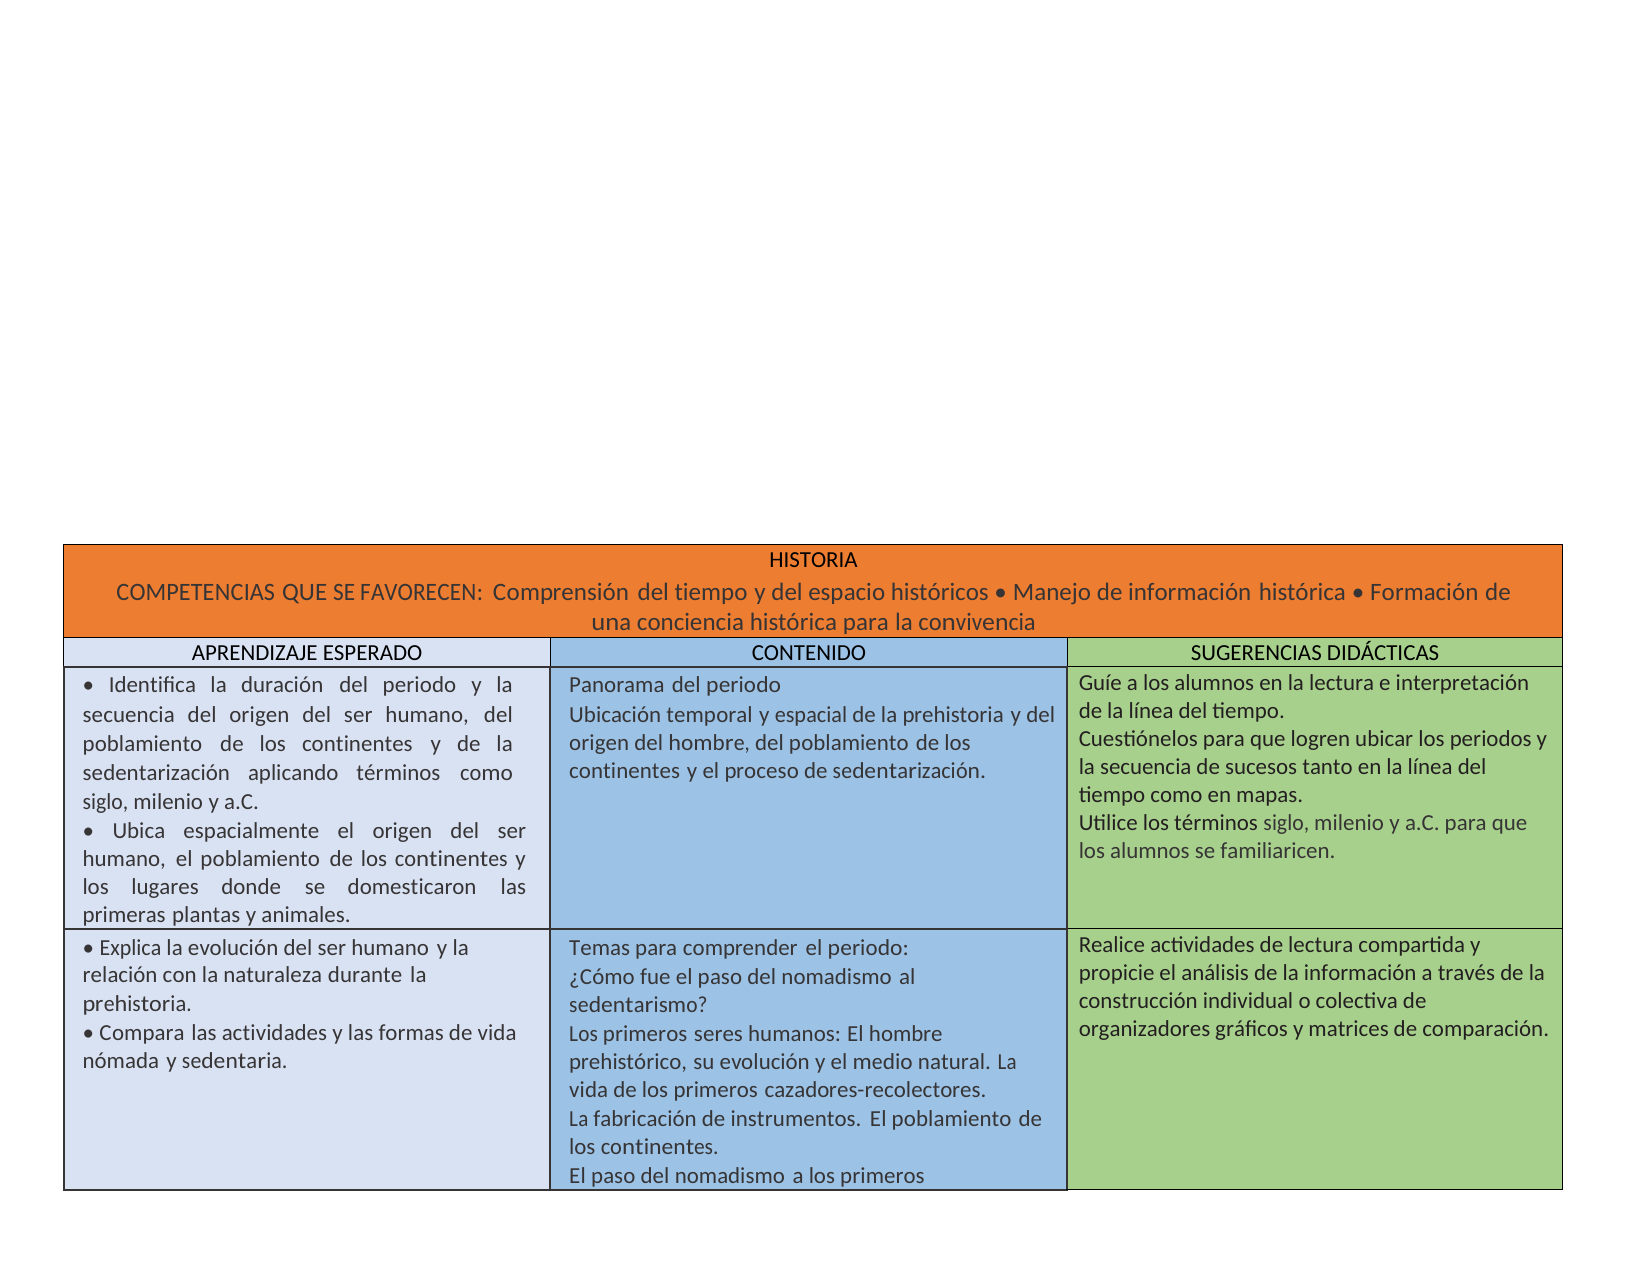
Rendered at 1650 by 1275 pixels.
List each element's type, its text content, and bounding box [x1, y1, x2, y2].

table_cell CONTENIDO [551, 638, 1067, 666]
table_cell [65, 930, 549, 1189]
table_cell Panorama del periodo Ubicación temporal y espacial de la prehistoria y del origen del hombre, del poblamiento de los continentes y el proceso de sedentarización. [551, 668, 1066, 928]
table_cell • Identifica la duración del periodo y la secuencia del origen del ser humano, del poblamiento de los continentes y de la sedentarización aplicando términos como siglo, milenio y a.C. • Ubica espacialmente el origen del ser humano, el poblamiento de los continentes y los lugares donde se domesticaron las primeras plantas y animales. [65, 668, 549, 928]
table_header HISTORIA COMPETENCIAS QUE SE FAVORECEN: Comprensión del tiempo y del espacio históricos • Manejo de información histórica • Formación de una conciencia histórica para la convivencia [64, 545, 1562, 637]
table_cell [1068, 929, 1562, 1189]
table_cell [551, 930, 1066, 1189]
table_cell SUGERENCIAS DIDÁCTICAS [1068, 638, 1562, 666]
table_cell APRENDIZAJE ESPERADO [64, 638, 550, 666]
table_cell Guíe a los alumnos en la lectura e interpretación de la línea del tiempo. Cuestiónelos para que logren ubicar los periodos y la secuencia de sucesos tanto en la línea del tiempo como en mapas. Utilice los términos siglo, milenio y a.C. para que los alumnos se familiaricen. [1068, 667, 1562, 928]
